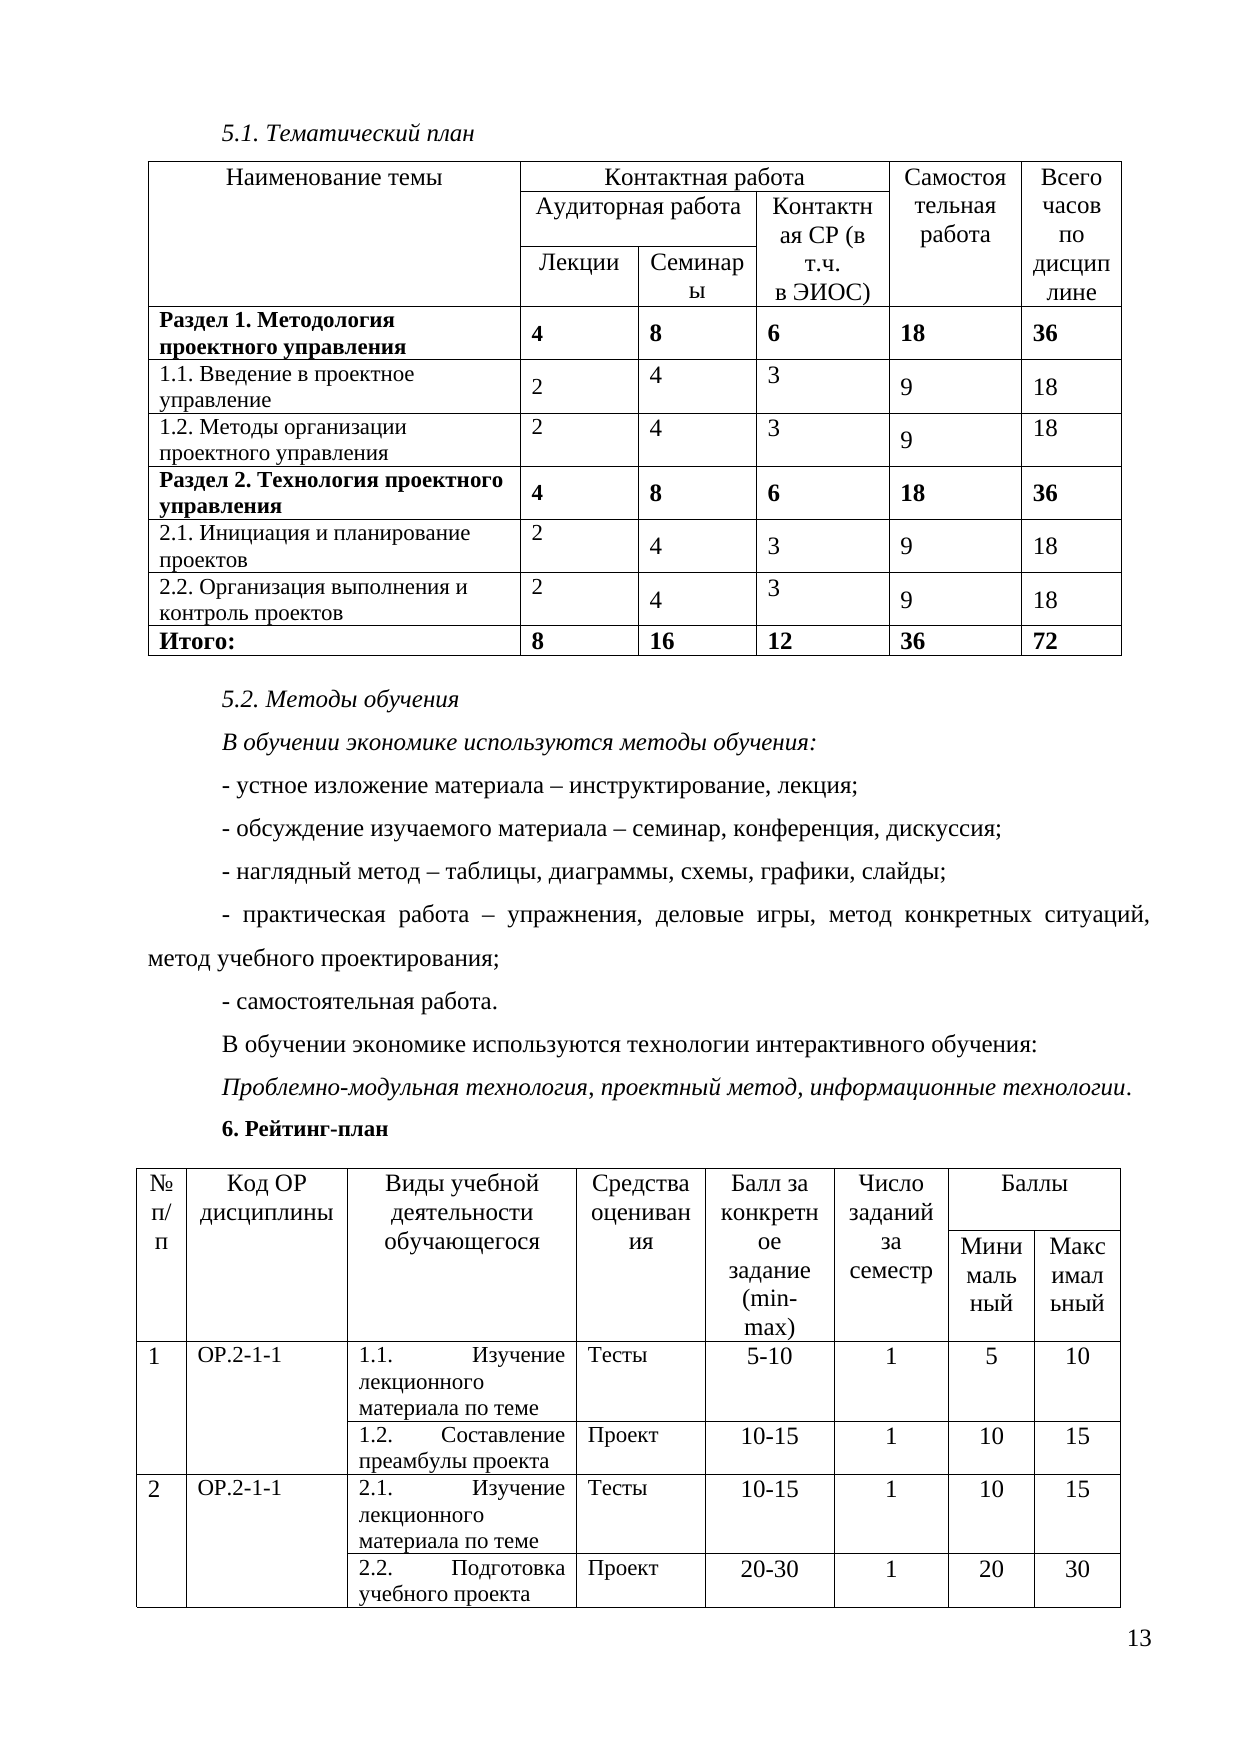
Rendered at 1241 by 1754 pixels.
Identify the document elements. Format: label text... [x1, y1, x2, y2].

table_cell 10-15 [706, 1475, 834, 1553]
table_cell Проект [577, 1422, 705, 1474]
table_cell 36 [1022, 467, 1121, 519]
table_cell 4 [521, 307, 638, 359]
table_cell Тесты [577, 1342, 705, 1421]
table_cell Тесты [577, 1475, 705, 1553]
table_header Виды учебной деятельности обучающегося [348, 1169, 576, 1341]
table_cell 3 [757, 414, 889, 466]
table_cell 4 [639, 573, 756, 625]
table_cell Контактная СР (в т.ч. в ЭИОС) [757, 192, 889, 306]
table_cell 3 [757, 573, 889, 625]
table_cell 9 [890, 520, 1021, 572]
table_cell 16 [639, 626, 756, 655]
table_cell 2 [521, 573, 638, 625]
table_cell 10 [949, 1422, 1034, 1474]
table_cell 2 [137, 1475, 186, 1607]
table_cell 4 [639, 414, 756, 466]
table_cell 2 [521, 520, 638, 572]
table_cell 8 [639, 467, 756, 519]
table_cell 9 [890, 414, 1021, 466]
table_cell 4 [521, 467, 638, 519]
table_cell 36 [890, 626, 1021, 655]
table_cell 1 [137, 1342, 186, 1474]
text В обучении экономике используются технологии интерактивного обучения: [148, 1029, 1152, 1058]
table_cell 1 [835, 1422, 948, 1474]
table_cell ОР.2-1-1 [187, 1342, 347, 1474]
table_cell 20 [949, 1554, 1034, 1607]
text В обучении экономике используются методы обучения: [148, 727, 1152, 756]
text - самостоятельная работа. [148, 986, 1152, 1014]
table_cell 2.1. Инициация и планирование проектов [149, 520, 520, 572]
text - устное изложение материала – инструктирование, лекция; [148, 770, 1152, 799]
text 6. Рейтинг-план [148, 1115, 1152, 1142]
table_cell 2.2. Подготовка учебного проекта [348, 1554, 576, 1607]
table_cell 15 [1035, 1422, 1120, 1474]
table_cell 12 [757, 626, 889, 655]
table_cell 4 [639, 520, 756, 572]
table_cell Итого: [149, 626, 520, 655]
table_cell 8 [639, 307, 756, 359]
table_cell 2.1. Изучение лекционного материала по теме [348, 1475, 576, 1553]
table_cell 18 [890, 307, 1021, 359]
table_header Балл за конкретное задание (min-max) [706, 1169, 834, 1341]
table_cell Раздел 2. Технология проектного управления [149, 467, 520, 519]
table_cell 2.2. Организация выполнения и контроль проектов [149, 573, 520, 625]
table_cell 10-15 [706, 1422, 834, 1474]
table_cell 2 [521, 360, 638, 412]
table_cell Проект [577, 1554, 705, 1607]
table_cell Аудиторная работа [521, 192, 756, 246]
table_cell 3 [757, 360, 889, 412]
table_cell 18 [890, 467, 1021, 519]
table_cell 2 [521, 414, 638, 466]
table_cell 18 [1022, 520, 1121, 572]
table_header Средства оценивания [577, 1169, 705, 1341]
text Проблемно-модульная технология, проектный метод, информационные технологии. [148, 1072, 1152, 1101]
table_cell Раздел 1. Методология проектного управления [149, 307, 520, 359]
table_header Контактная работа [521, 162, 889, 191]
table_header Баллы [949, 1169, 1120, 1230]
table_cell 5 [949, 1342, 1034, 1421]
table_cell 1 [835, 1554, 948, 1607]
table_cell 36 [1022, 307, 1121, 359]
table_header Число заданий за семестр [835, 1169, 948, 1341]
table_cell 5-10 [706, 1342, 834, 1421]
table_cell Семинары [639, 247, 756, 306]
table_header Самостоятельная работа [890, 162, 1021, 306]
text - практическая работа – упражнения, деловые игры, метод конкретных ситуаций, метод учебного проектирования; [148, 899, 1152, 971]
table_cell 15 [1035, 1475, 1120, 1553]
table_cell 9 [890, 573, 1021, 625]
table_cell 1 [835, 1475, 948, 1553]
text 5.1. Тематический план [148, 118, 1152, 147]
text - наглядный метод – таблицы, диаграммы, схемы, графики, слайды; [148, 856, 1152, 885]
table_cell 1.2. Составление преамбулы проекта [348, 1422, 576, 1474]
table_cell ОР.2-1-1 [187, 1475, 347, 1607]
table_cell 1.2. Методы организации проектного управления [149, 414, 520, 466]
table_cell 3 [757, 520, 889, 572]
table_cell 6 [757, 307, 889, 359]
table_cell Минимальный [949, 1231, 1034, 1341]
table_header № п/п [137, 1169, 186, 1341]
table_header Наименование темы [149, 162, 520, 306]
table_cell 4 [639, 360, 756, 412]
text - обсуждение изучаемого материала – семинар, конференция, дискуссия; [148, 813, 1152, 842]
table_cell 10 [1035, 1342, 1120, 1421]
table_cell 10 [949, 1475, 1034, 1553]
table_cell 72 [1022, 626, 1121, 655]
table_cell 1 [835, 1342, 948, 1421]
table_cell 18 [1022, 414, 1121, 466]
table_header Всего часов по дисциплине [1022, 162, 1121, 306]
table_cell Максимальный [1035, 1231, 1120, 1341]
table_cell Лекции [521, 247, 638, 306]
table_cell 8 [521, 626, 638, 655]
table_cell 6 [757, 467, 889, 519]
table_cell 9 [890, 360, 1021, 412]
table_cell 20-30 [706, 1554, 834, 1607]
table_cell 30 [1035, 1554, 1120, 1607]
text 5.2. Методы обучения [148, 684, 1152, 713]
table_header Код ОР дисциплины [187, 1169, 347, 1341]
table_cell 1.1. Изучение лекционного материала по теме [348, 1342, 576, 1421]
table_cell 1.1. Введение в проектное управление [149, 360, 520, 412]
table_cell 18 [1022, 360, 1121, 412]
table_cell 18 [1022, 573, 1121, 625]
